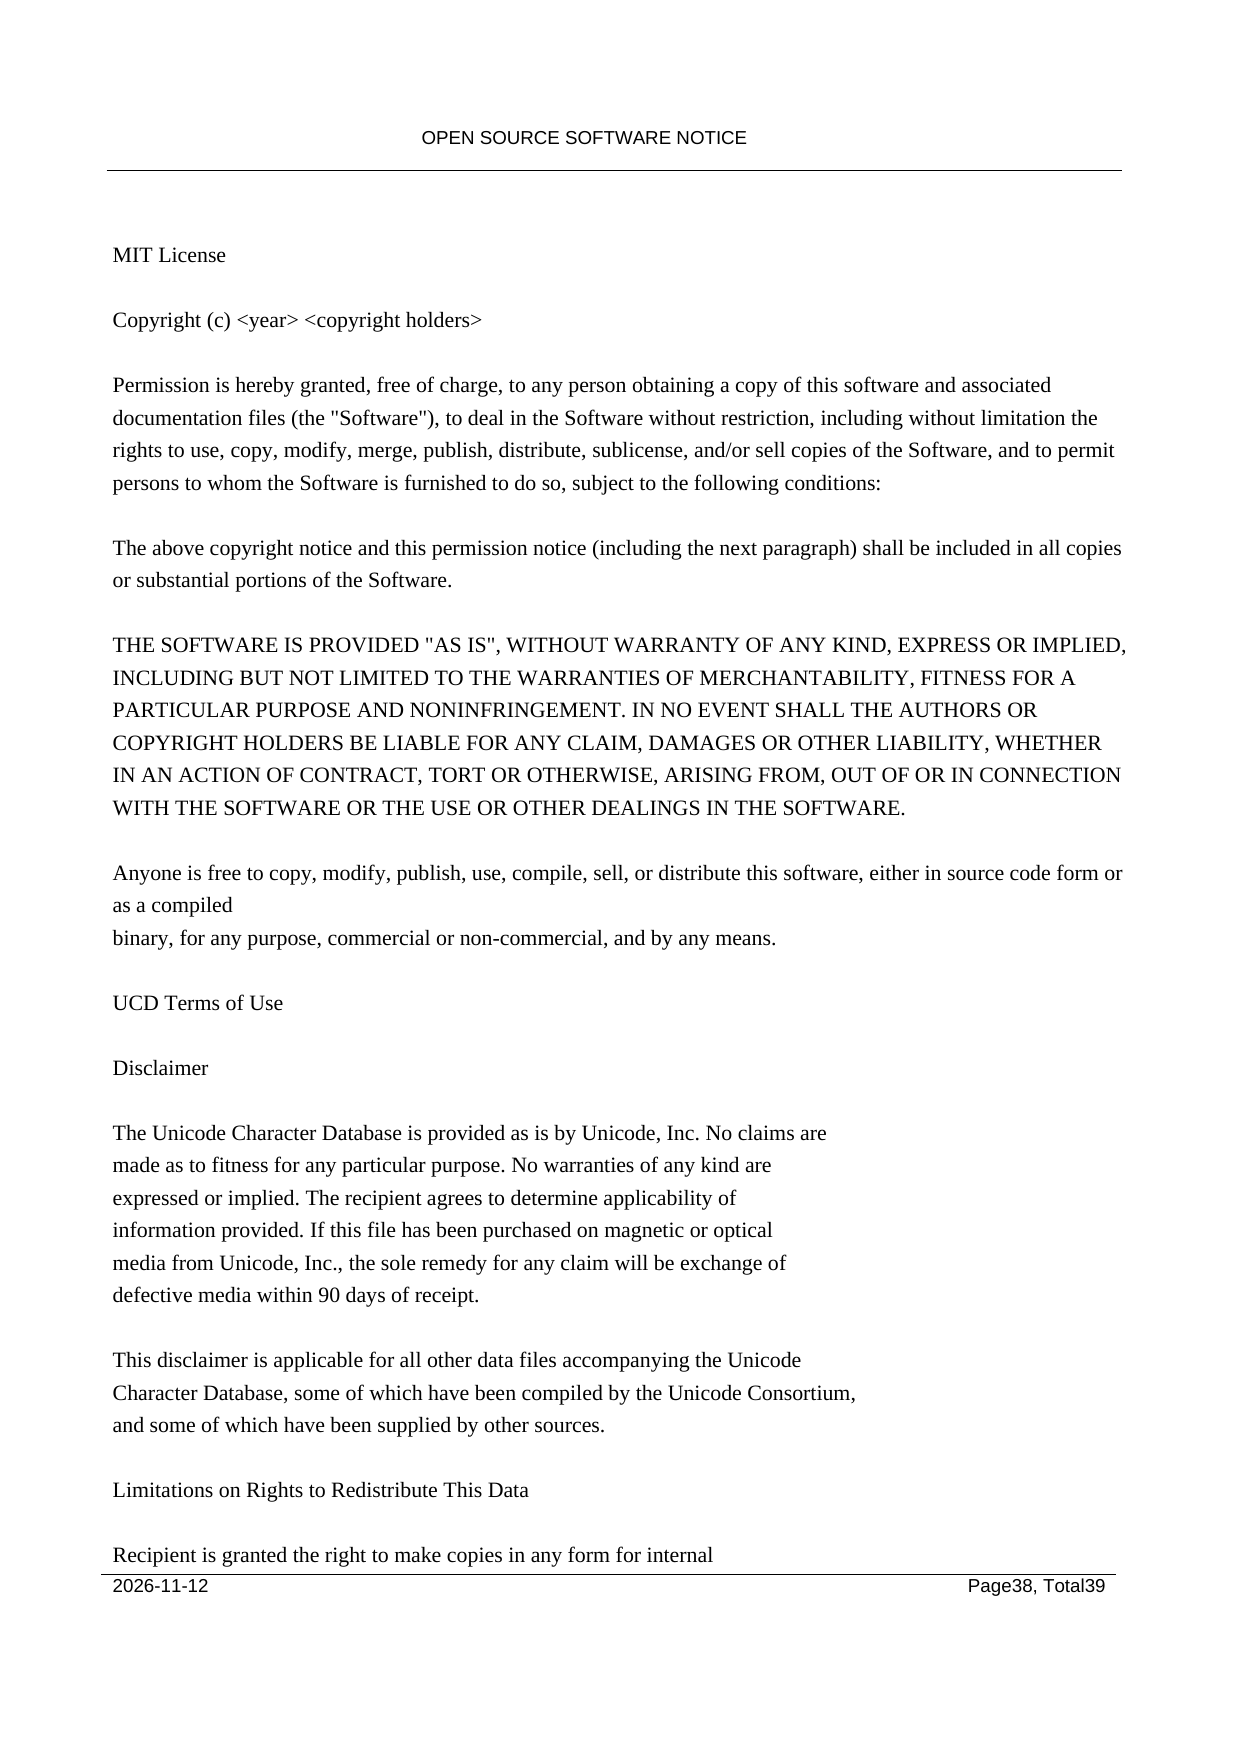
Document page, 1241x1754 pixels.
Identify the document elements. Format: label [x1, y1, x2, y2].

text [112, 206, 1128, 1571]
